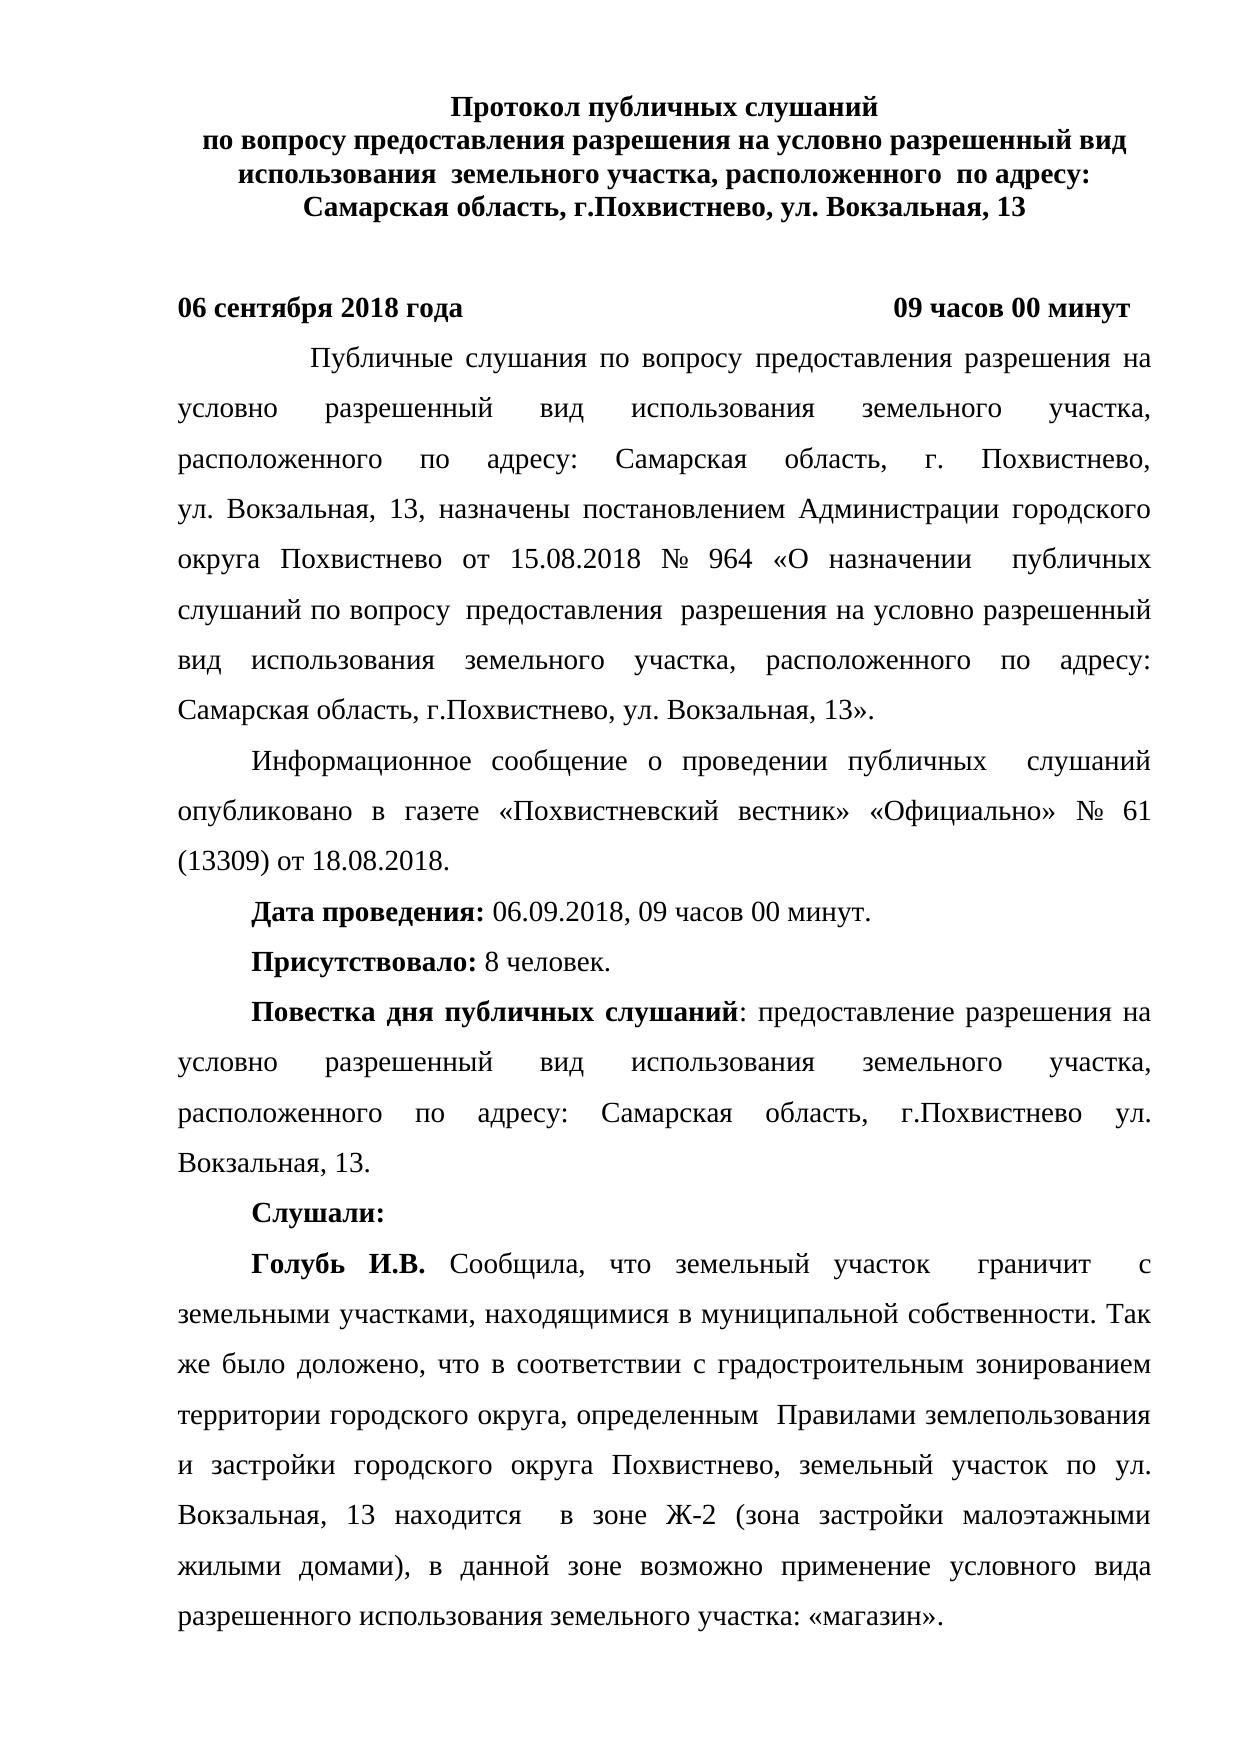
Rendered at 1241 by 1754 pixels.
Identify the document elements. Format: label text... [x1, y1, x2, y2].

text Протокол публичных слушаний [177, 89, 1152, 122]
text Дата проведения: 06.09.2018, 09 часов 00 минут. [177, 894, 1152, 927]
text Информационное сообщение о проведении публичных слушаний опубликовано в газете «Похвистневский вестник» «Официально» № 61 (13309) от 18.08.2018. [177, 743, 1152, 877]
text Публичные слушания по вопросу предоставления разрешения на условно разрешенный вид использования земельного участка, расположенного по адресу: Самарская область, г. Похвистнево, ул. Вокзальная, 13, назначены постановлением Администрации городского округа Похвистнево от 15.08.2018 № 964 «О назначении публичных слушаний по вопросу предоставления разрешения на условно разрешенный вид использования земельного участка, расположенного по адресу: Самарская область, г.Похвистнево, ул. Вокзальная, 13». [177, 340, 1152, 726]
text 06 сентября 2018 года 09 часов 00 минут [177, 290, 1152, 323]
text Повестка дня публичных слушаний: предоставление разрешения на условно разрешенный вид использования земельного участка, расположенного по адресу: Самарская область, г.Похвистнево ул. Вокзальная, 13. [177, 994, 1152, 1179]
text Слушали: [177, 1196, 1152, 1229]
text Голубь И.В. Сообщила, что земельный участок граничит с земельными участками, находящимися в муниципальной собственности. Так же было доложено, что в соответствии с градостроительным зонированием территории городского округа, определенным Правилами землепользования и застройки городского округа Похвистнево, земельный участок по ул. Вокзальная, 13 находится в зоне Ж-2 (зона застройки малоэтажными жилыми домами), в данной зоне возможно применение условного вида разрешенного использования земельного участка: «магазин». [177, 1246, 1152, 1632]
text Присутствовало: 8 человек. [177, 944, 1152, 977]
text по вопросу предоставления разрешения на условно разрешенный вид использования земельного участка, расположенного по адресу: Самарская область, г.Похвистнево, ул. Вокзальная, 13 [177, 122, 1152, 223]
